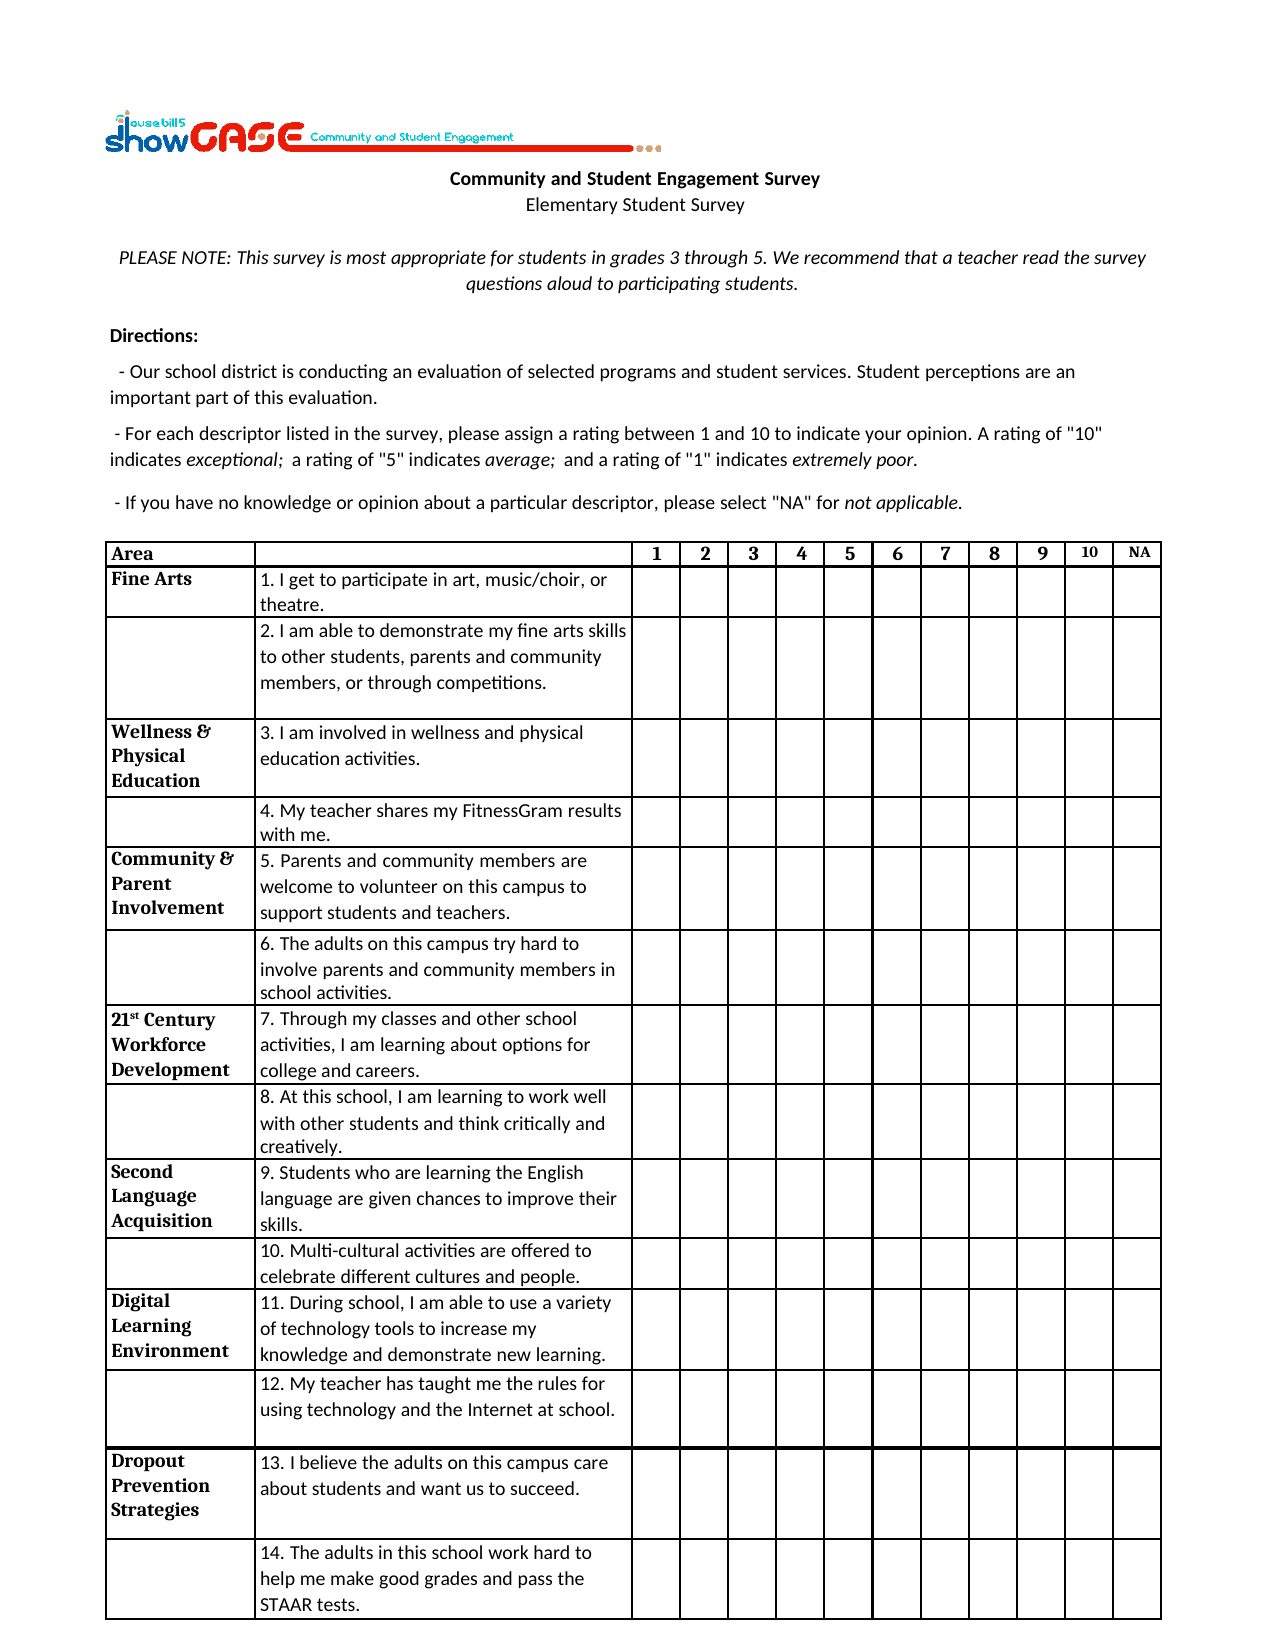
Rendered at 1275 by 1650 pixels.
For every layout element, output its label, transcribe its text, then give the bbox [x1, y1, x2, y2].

table_cell [970, 1290, 1016, 1369]
table_cell 2. I am able to demonstrate my fine arts skills to other students, parents and community members, or through competitions. [256, 618, 631, 718]
table_cell [874, 798, 920, 846]
table_cell [922, 1290, 968, 1369]
table_cell [777, 1006, 823, 1083]
table_cell [1066, 720, 1112, 796]
table_cell [970, 1371, 1016, 1446]
table_cell [1018, 1290, 1064, 1369]
table_cell [970, 720, 1016, 796]
table_cell [874, 720, 920, 796]
table_cell [681, 798, 727, 846]
table_cell [922, 931, 968, 1004]
table_cell [681, 1540, 727, 1618]
table_cell [825, 568, 871, 616]
table_cell [729, 618, 775, 718]
table_cell [777, 1085, 823, 1158]
subtitle Community and Student Engagement Survey [117, 166, 1153, 190]
table_cell [825, 618, 871, 718]
table_cell [825, 1540, 871, 1618]
table_cell [825, 848, 871, 929]
table_cell [825, 1006, 871, 1083]
table_cell [922, 798, 968, 846]
table_cell [970, 931, 1016, 1004]
table_cell [777, 848, 823, 929]
table_cell [970, 1085, 1016, 1158]
table_cell [729, 1371, 775, 1446]
table_cell [1018, 848, 1064, 929]
table_cell [1114, 931, 1160, 1004]
table_cell [1114, 1540, 1160, 1618]
table_cell [874, 1239, 920, 1288]
table_cell Digital Learning Environment [107, 1290, 254, 1369]
table_cell [1066, 568, 1112, 616]
table_cell [729, 1160, 775, 1237]
table_header [1018, 1450, 1064, 1538]
table_cell [633, 568, 679, 616]
table_cell [874, 568, 920, 616]
table_cell [922, 1160, 968, 1237]
table_cell [633, 1085, 679, 1158]
table_cell [922, 1239, 968, 1288]
table_cell [1018, 618, 1064, 718]
table_cell 3. I am involved in wellness and physical education activities. [256, 720, 631, 796]
table_cell Community & Parent Involvement [107, 848, 254, 929]
table_cell [1018, 1006, 1064, 1083]
table_cell [922, 848, 968, 929]
table_cell [874, 1290, 920, 1369]
text Elementary Student Survey [117, 192, 1154, 217]
table_cell [107, 618, 254, 718]
table_cell [633, 1371, 679, 1446]
table_header [922, 1450, 968, 1538]
table_cell 21st Century Workforce Development [107, 1006, 254, 1083]
table_cell [681, 848, 727, 929]
table_cell [825, 1290, 871, 1369]
table_cell [107, 1371, 254, 1446]
table_cell [729, 798, 775, 846]
table_header [970, 1450, 1016, 1538]
table_cell [874, 1006, 920, 1083]
table_header NA [1114, 543, 1160, 565]
table_cell [970, 618, 1016, 718]
table_header [256, 543, 631, 565]
table_cell [777, 568, 823, 616]
table_cell [681, 1160, 727, 1237]
table_cell [1018, 1160, 1064, 1237]
table_cell [681, 1006, 727, 1083]
table_cell 6. The adults on this campus try hard to involve parents and community members in school activities. [256, 931, 631, 1004]
table_cell [922, 1540, 968, 1618]
table_cell [922, 1371, 968, 1446]
table_cell [970, 568, 1016, 616]
table_header 8 [970, 543, 1016, 565]
table_cell [825, 1239, 871, 1288]
list If you have no knowledge or opinion about a particular descriptor, please select "NA" for not applicable. [114, 490, 1175, 514]
table_cell [681, 1239, 727, 1288]
table_cell [777, 931, 823, 1004]
table_cell [681, 1085, 727, 1158]
table_cell [1066, 1540, 1112, 1618]
table_cell [1114, 848, 1160, 929]
table_cell [777, 798, 823, 846]
table_cell [1066, 798, 1112, 846]
table_header 10 [1066, 543, 1112, 565]
table_cell [633, 1290, 679, 1369]
table_cell [107, 1540, 254, 1618]
table_cell [633, 720, 679, 796]
table_cell [107, 1085, 254, 1158]
table_cell [777, 1239, 823, 1288]
table_cell [1114, 1006, 1160, 1083]
table_cell [729, 1540, 775, 1618]
list For each descriptor listed in the survey, please assign a rating between 1 and 10 to indicate your opinion. A rating of "10" indicates exceptional; a rating of "5" indicates average; and a rating of "1" indicates extremely poor. [109, 421, 1111, 472]
table_cell [729, 1239, 775, 1288]
table_header [681, 1450, 727, 1538]
table_cell [1018, 931, 1064, 1004]
table_cell [825, 1085, 871, 1158]
table_cell 8. At this school, I am learning to work well with other students and think critically and creatively. [256, 1085, 631, 1158]
table_cell [825, 1160, 871, 1237]
table_cell [1066, 1290, 1112, 1369]
table_cell [729, 848, 775, 929]
table_cell [874, 1160, 920, 1237]
table_cell 9. Students who are learning the English language are given chances to improve their skills. [256, 1160, 631, 1237]
table_cell [1114, 1085, 1160, 1158]
table_cell [1018, 1540, 1064, 1618]
table_cell [633, 798, 679, 846]
table_cell [874, 1085, 920, 1158]
table_cell Second Language Acquisition [107, 1160, 254, 1237]
list Our school district is conducting an evaluation of selected programs and student services. Student perceptions are an important part of this evaluation. [109, 359, 1085, 409]
table_cell [1018, 720, 1064, 796]
table_header 13. I believe the adults on this campus care about students and want us to succeed. [256, 1450, 631, 1538]
text PLEASE NOTE: This survey is most appropriate for students in grades 3 through 5. We recommend that a teacher read the survey questions aloud to participating students. [117, 245, 1148, 296]
table_cell [681, 1290, 727, 1369]
table_cell [107, 931, 254, 1004]
table_cell [1018, 1085, 1064, 1158]
table_cell [681, 568, 727, 616]
table_cell [681, 720, 727, 796]
table_header 9 [1018, 543, 1064, 565]
table_cell [825, 720, 871, 796]
table_cell [633, 1540, 679, 1618]
table_cell [633, 931, 679, 1004]
picture [105, 110, 662, 152]
table_cell [681, 931, 727, 1004]
table_header [825, 1450, 871, 1538]
table_cell [777, 618, 823, 718]
table_header [1114, 1450, 1160, 1538]
table_cell [1066, 1239, 1112, 1288]
table_cell [1066, 848, 1112, 929]
table_header Area [107, 543, 254, 565]
table_cell 11. During school, I am able to use a variety of technology tools to increase my knowledge and demonstrate new learning. [256, 1290, 631, 1369]
table_cell 10. Multi-cultural activities are offered to celebrate different cultures and people. [256, 1239, 631, 1288]
table_cell Wellness & Physical Education [107, 720, 254, 796]
table_cell [1066, 1006, 1112, 1083]
table_cell [922, 1085, 968, 1158]
table_cell [1066, 1371, 1112, 1446]
table_cell [107, 1239, 254, 1288]
table_cell [1066, 618, 1112, 718]
table_cell [1114, 568, 1160, 616]
table_header 3 [729, 543, 775, 565]
table_header 4 [777, 543, 823, 565]
table_cell [777, 1160, 823, 1237]
table_cell [970, 798, 1016, 846]
table_header 5 [825, 543, 871, 565]
table_cell [874, 1540, 920, 1618]
table_cell [729, 931, 775, 1004]
table_cell 5. Parents and community members are welcome to volunteer on this campus to support students and teachers. [256, 848, 631, 929]
table_header 2 [681, 543, 727, 565]
table_cell [729, 1006, 775, 1083]
table_cell 7. Through my classes and other school activities, I am learning about options for college and careers. [256, 1006, 631, 1083]
table_cell [874, 931, 920, 1004]
table_cell [970, 848, 1016, 929]
table_cell [1018, 1239, 1064, 1288]
table_cell [874, 618, 920, 718]
table_cell [1018, 798, 1064, 846]
table_cell [681, 618, 727, 718]
table_cell [1018, 568, 1064, 616]
table_cell [777, 1540, 823, 1618]
table_cell [729, 1290, 775, 1369]
table_cell [970, 1239, 1016, 1288]
table_header 1 [633, 543, 679, 565]
table_cell [729, 568, 775, 616]
table_cell [1066, 1160, 1112, 1237]
table_cell [1114, 618, 1160, 718]
table_cell 4. My teacher shares my FitnessGram results with me. [256, 798, 631, 846]
table_header Dropout Prevention Strategies [107, 1450, 254, 1538]
table_cell 14. The adults in this school work hard to help me make good grades and pass the STAAR tests. [256, 1540, 631, 1618]
table_header [777, 1450, 823, 1538]
table_header [874, 1450, 920, 1538]
table_cell [729, 1085, 775, 1158]
table_cell 1. I get to participate in art, music/choir, or theatre. [256, 568, 631, 616]
table_cell [1114, 798, 1160, 846]
table_header 6 [874, 543, 920, 565]
table_cell [633, 1006, 679, 1083]
table_cell [633, 1239, 679, 1288]
table_cell [1066, 931, 1112, 1004]
table_cell [825, 798, 871, 846]
table_cell [1114, 1371, 1160, 1446]
table_cell [633, 618, 679, 718]
table_cell [970, 1160, 1016, 1237]
table_header 7 [922, 543, 968, 565]
table_cell [922, 568, 968, 616]
table_cell [681, 1371, 727, 1446]
table_cell [1114, 1239, 1160, 1288]
table_cell [777, 1371, 823, 1446]
table_cell [729, 720, 775, 796]
table_cell [1018, 1371, 1064, 1446]
table_cell [874, 848, 920, 929]
table_cell [1114, 720, 1160, 796]
table_header [1066, 1450, 1112, 1538]
subtitle Directions: [109, 323, 1175, 348]
table_cell [922, 618, 968, 718]
table_cell 12. My teacher has taught me the rules for using technology and the Internet at school. [256, 1371, 631, 1446]
table_cell [1114, 1290, 1160, 1369]
table_header [633, 1450, 679, 1538]
table_cell [970, 1540, 1016, 1618]
table_cell [1066, 1085, 1112, 1158]
table_cell [1114, 1160, 1160, 1237]
table_cell [825, 931, 871, 1004]
table_cell [874, 1371, 920, 1446]
table_cell [922, 1006, 968, 1083]
table_cell [922, 720, 968, 796]
table_cell [633, 1160, 679, 1237]
table_cell Fine Arts [107, 568, 254, 616]
table_cell [970, 1006, 1016, 1083]
table_cell [633, 848, 679, 929]
table_header [729, 1450, 775, 1538]
table_cell [825, 1371, 871, 1446]
table_cell [777, 720, 823, 796]
table_cell [107, 798, 254, 846]
table_cell [777, 1290, 823, 1369]
